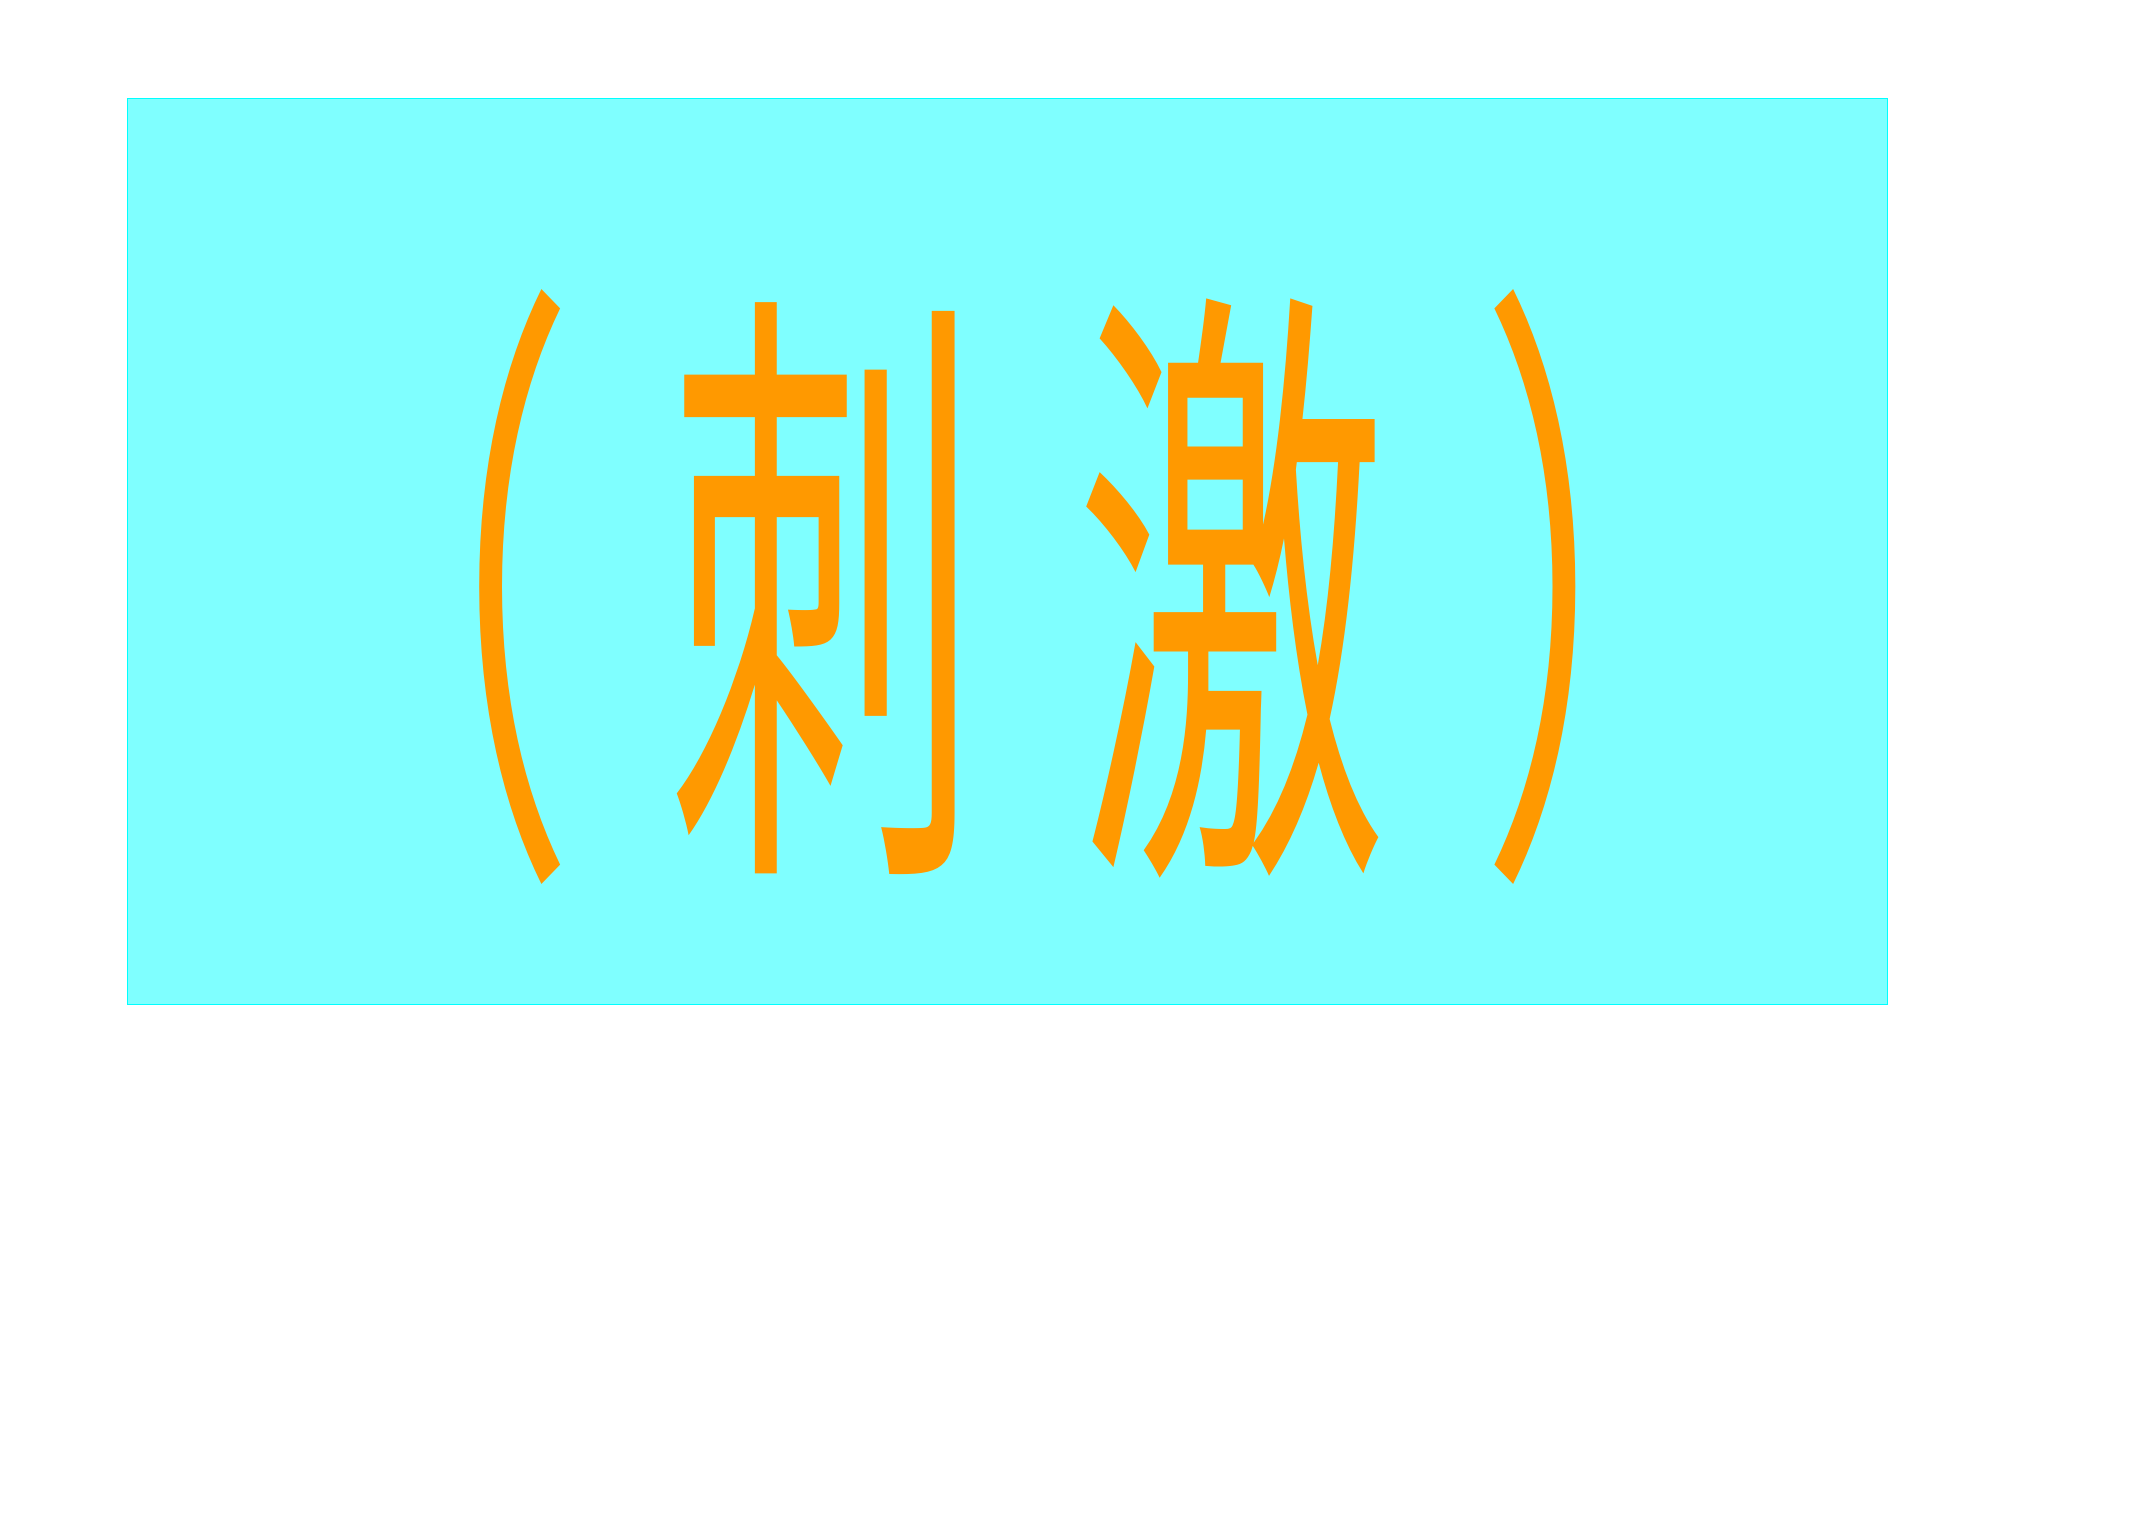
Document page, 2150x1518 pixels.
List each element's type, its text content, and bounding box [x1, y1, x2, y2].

text （刺激） [127, 90, 2023, 1013]
